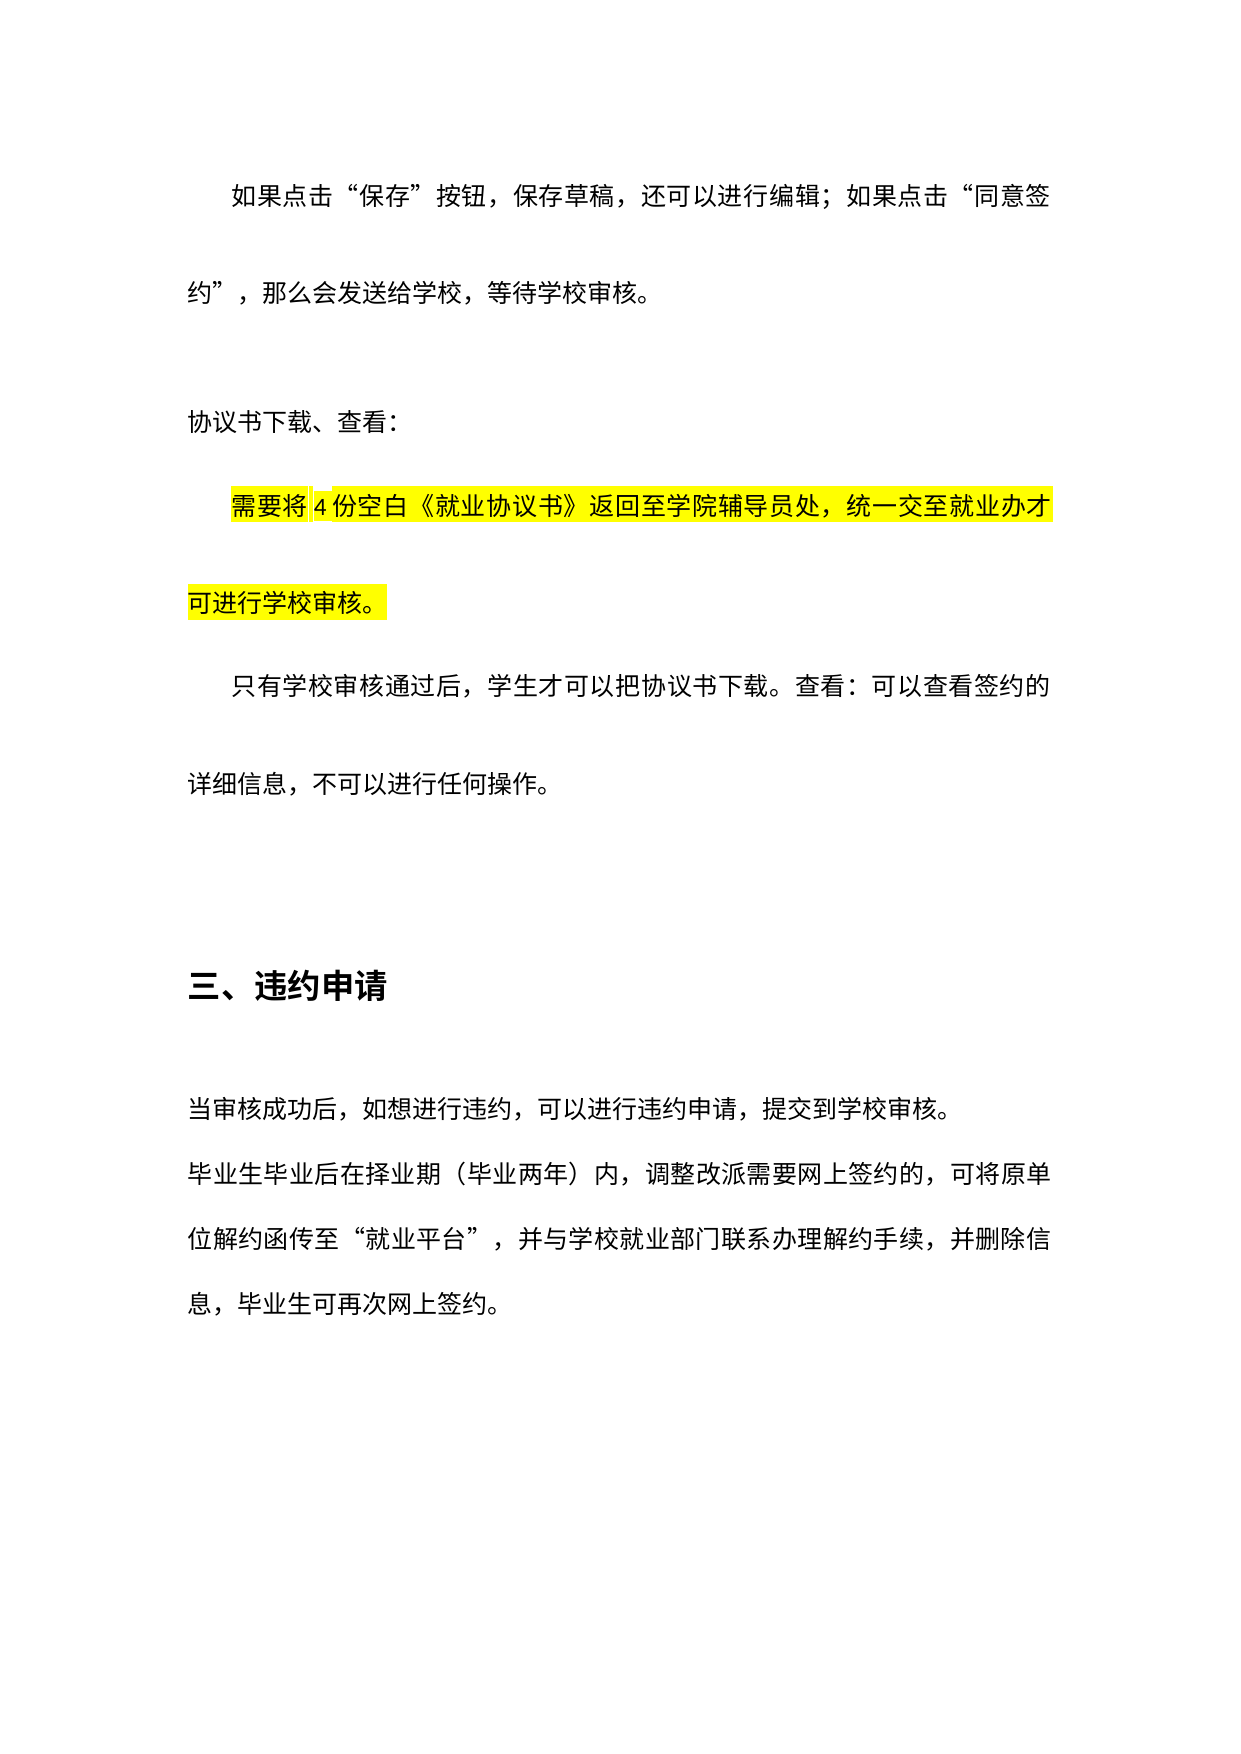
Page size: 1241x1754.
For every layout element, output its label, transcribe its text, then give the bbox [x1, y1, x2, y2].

text 需要将4份空白《就业协议书》返回至学院辅导员处，统一交至就业办才可进行学校审核。 [187, 472, 1053, 634]
subtitle 三、违约申请 [187, 951, 1053, 1016]
text 如果点击“保存”按钮，保存草稿，还可以进行编辑；如果点击“同意签约”，那么会发送给学校，等待学校审核。 [187, 162, 1053, 324]
text 当审核成功后，如想进行违约，可以进行违约申请，提交到学校审核。 [187, 1075, 1053, 1140]
text 协议书下载、查看： [187, 388, 1053, 453]
text 只有学校审核通过后，学生才可以把协议书下载。查看：可以查看签约的详细信息，不可以进行任何操作。 [187, 652, 1053, 815]
text 毕业生毕业后在择业期（毕业两年）内，调整改派需要网上签约的，可将原单位解约函传至“就业平台”，并与学校就业部门联系办理解约手续，并删除信息，毕业生可再次网上签约。 [187, 1140, 1053, 1335]
